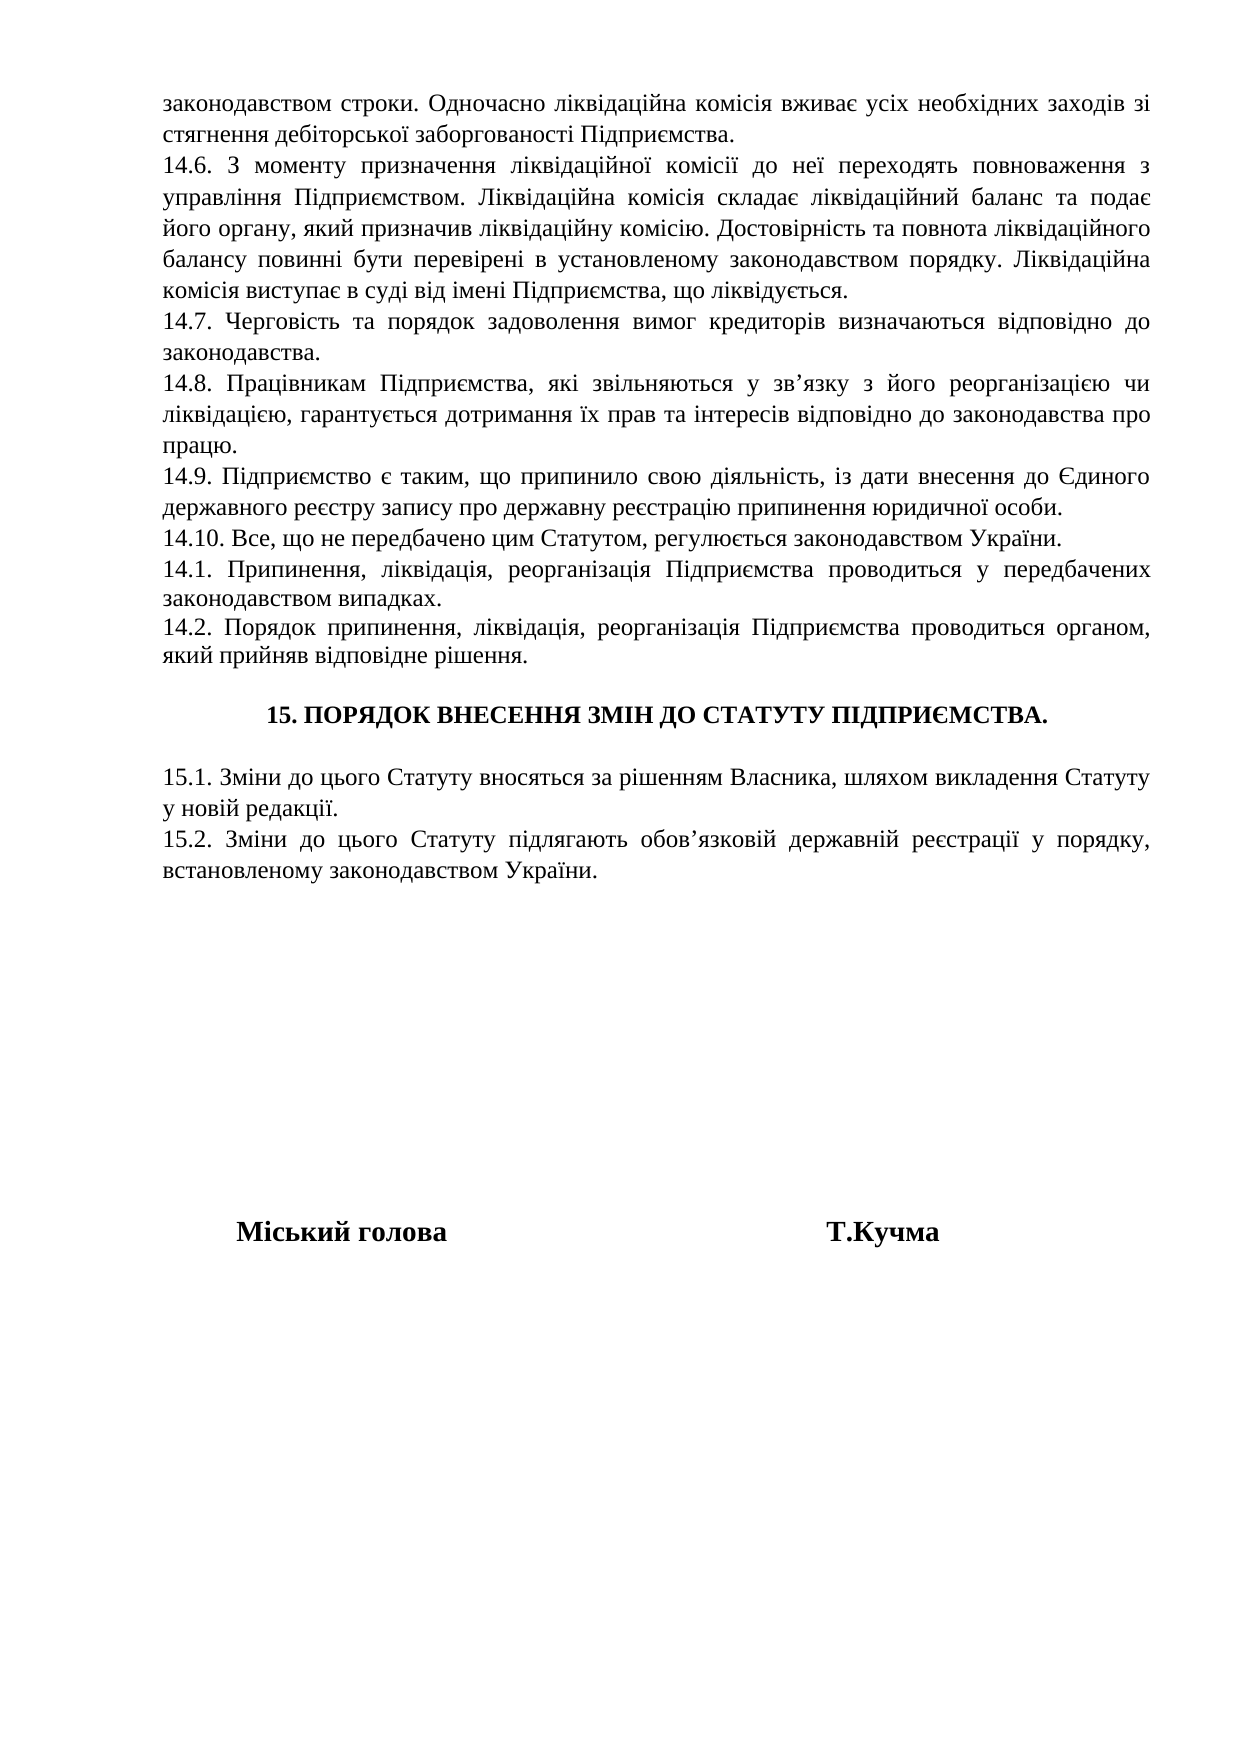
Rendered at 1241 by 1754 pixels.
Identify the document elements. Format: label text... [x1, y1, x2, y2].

text 14.6. З моменту призначення ліквідаційної комісії до неї переходять повноваження з управління Підприємством. Ліквідаційна комісія складає ліквідаційний баланс та подає його органу, який призначив ліквідаційну комісію. Достовірність та повнота ліквідаційного балансу повинні бути перевірені в установленому законодавством порядку. Ліквідаційна комісія виступає в суді від імені Підприємства, що ліквідується. [162, 151, 1152, 303]
text Міський голова Т.Кучма [236, 1214, 1152, 1248]
text 14.10. Все, що не передбачено цим Статутом, регулюється законодавством України. [162, 523, 1152, 552]
text 14.9. Підприємство є таким, що припинило свою діяльність, із дати внесення до Єдиного державного реєстру запису про державну реєстрацію припинення юридичної особи. [162, 461, 1152, 521]
text 15.1. Зміни до цього Статуту вносяться за рішенням Власника, шляхом викладення Статуту у новій редакції. [162, 762, 1152, 822]
text 14.8. Працівникам Підприємства, які звільняються у зв’язку з його реорганізацією чи ліквідацією, гарантується дотримання їх прав та інтересів відповідно до законодавства про працю. [162, 368, 1152, 459]
text 14.7. Черговість та порядок задоволення вимог кредиторів визначаються відповідно до законодавства. [162, 306, 1152, 366]
text 15. ПОРЯДОК ВНЕСЕННЯ ЗМІН ДО СТАТУТУ ПІДПРИЄМСТВА. [162, 700, 1152, 729]
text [162, 88, 1152, 148]
text 14.2. Порядок припинення, ліквідація, реорганізація Підприємства проводиться органом, який прийняв відповідне рішення. [162, 612, 1152, 669]
text 14.1. Припинення, ліквідація, реорганізація Підприємства проводиться у передбачених законодавством випадках. [162, 554, 1152, 612]
text 15.2. Зміни до цього Статуту підлягають обов’язковій державній реєстрації у порядку, встановленому законодавством України. [162, 824, 1152, 884]
